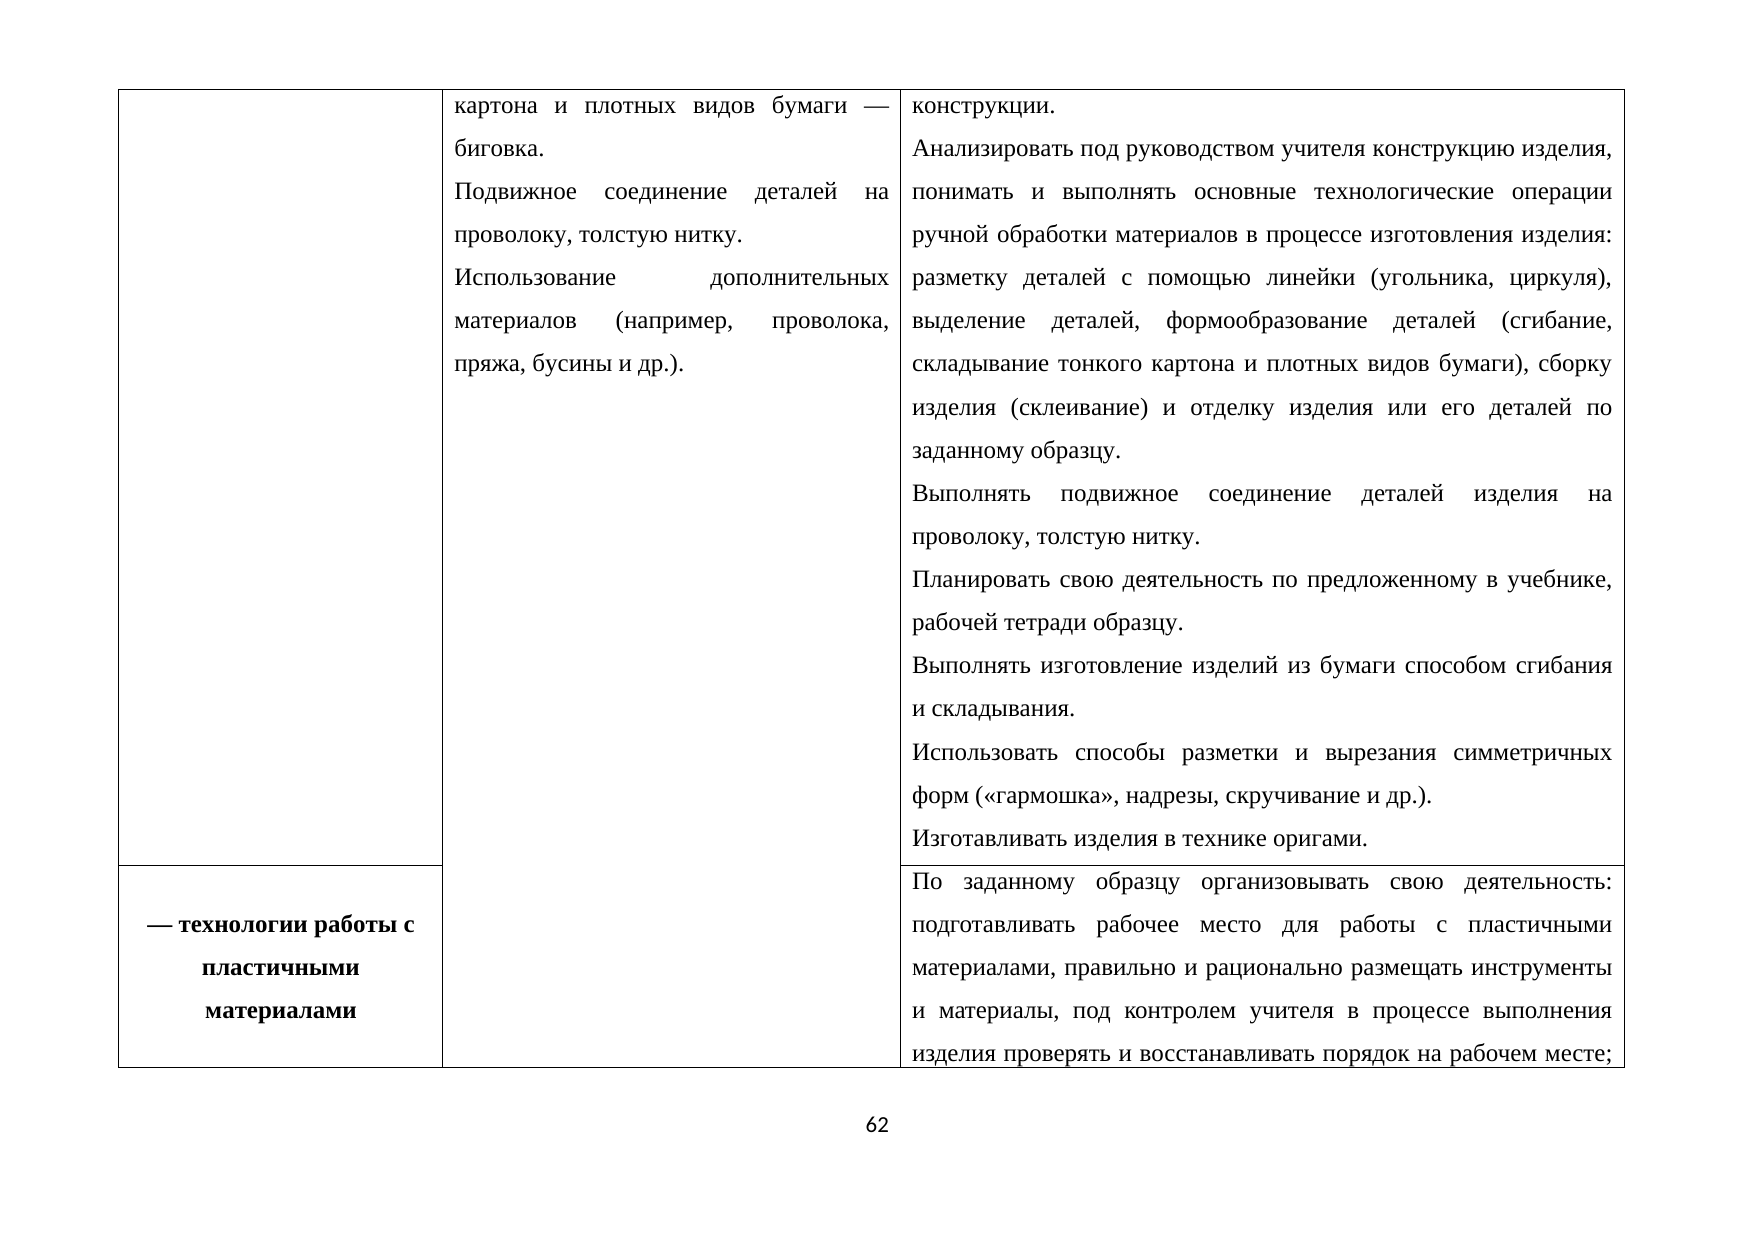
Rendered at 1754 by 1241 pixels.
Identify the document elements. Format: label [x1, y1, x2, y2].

table_cell [119, 866, 442, 1067]
table_cell [901, 90, 1624, 865]
table_cell [443, 90, 900, 1067]
table_cell [119, 90, 442, 865]
table_cell [901, 866, 1624, 1067]
